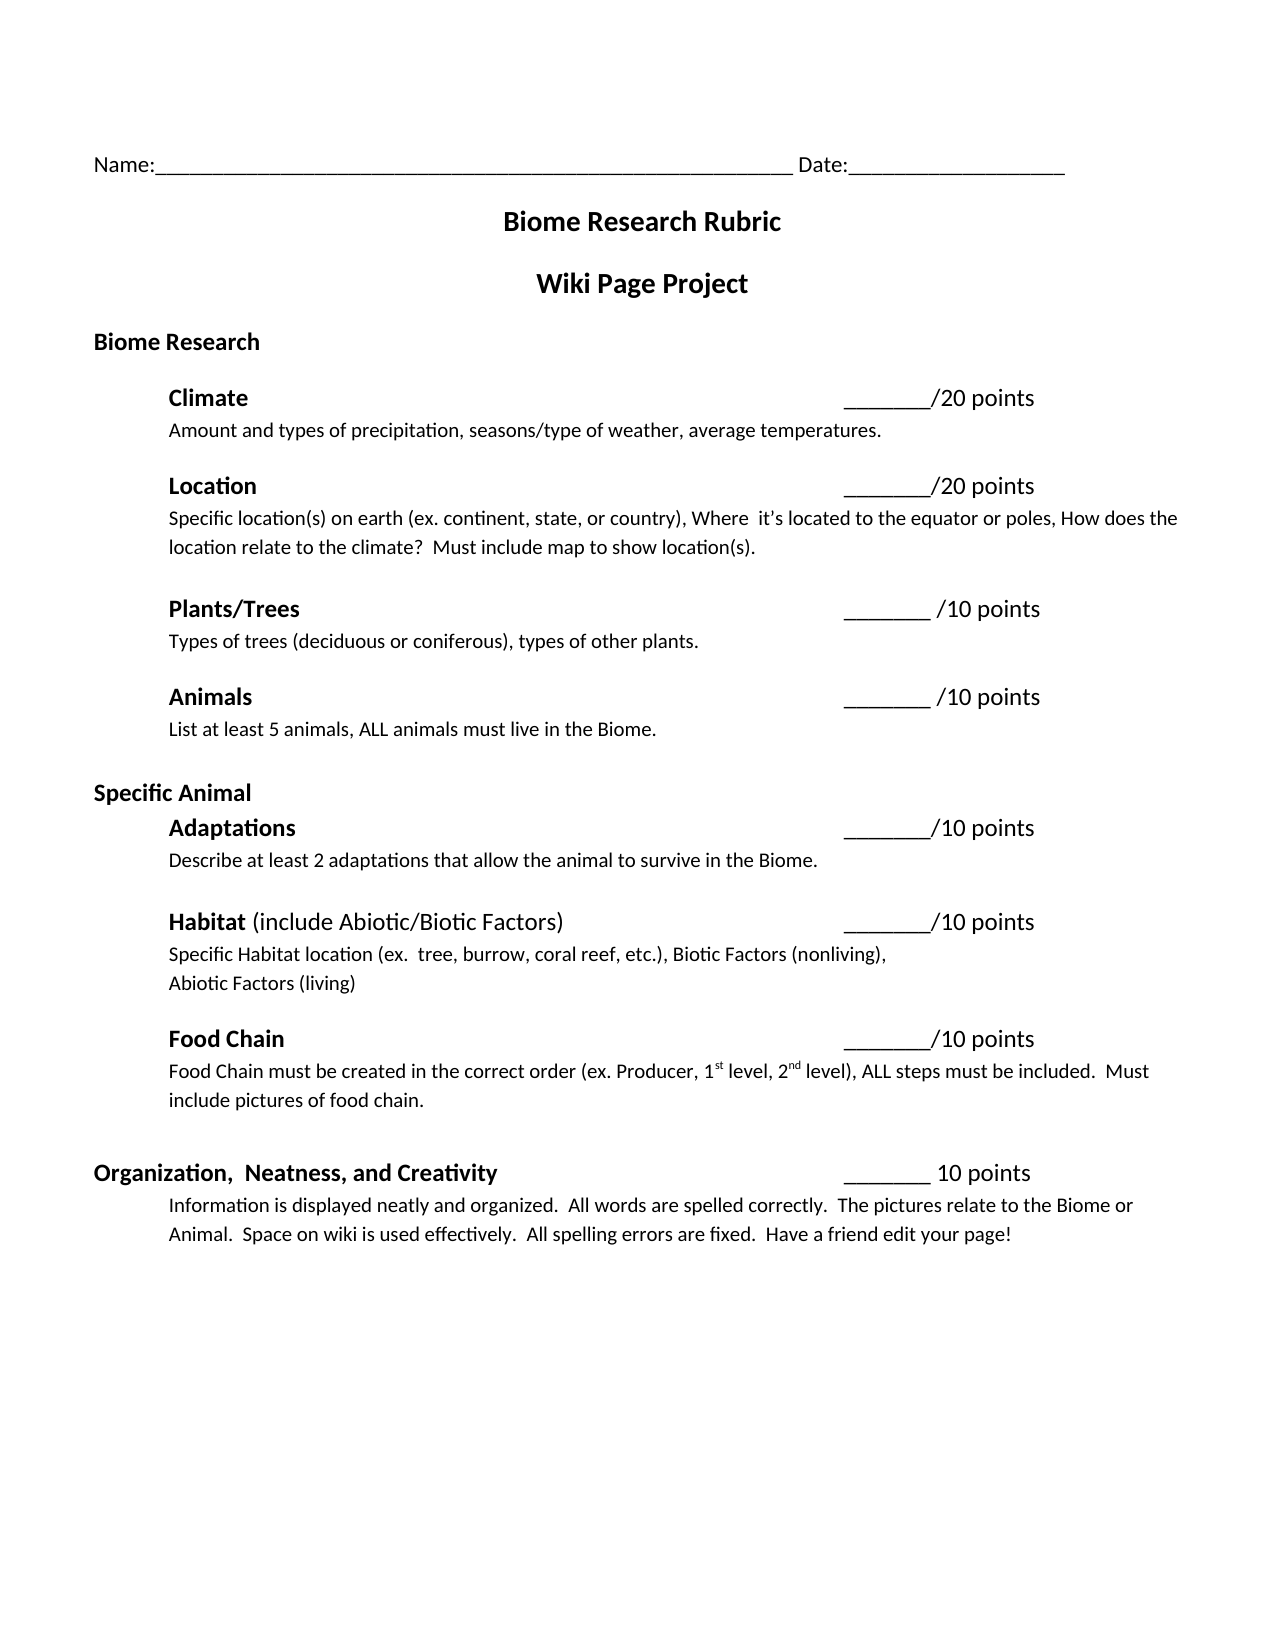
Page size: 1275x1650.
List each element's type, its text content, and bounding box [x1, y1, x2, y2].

text Biome Research [94, 327, 1191, 357]
text Abiotic Factors (living) [169, 970, 1191, 996]
text Animals _______ /10 points [94, 681, 1191, 711]
text Wiki Page Project [94, 265, 1191, 300]
text Biome Research Rubric [94, 203, 1191, 239]
text Amount and types of precipitation, seasons/type of weather, average temperatures. [94, 417, 1191, 443]
text Food Chain _______/10 points [94, 1023, 1191, 1053]
text Name:________________________________________________________ Date:___________________ [94, 150, 1191, 178]
text Adaptations _______/10 points [94, 812, 1191, 843]
text Describe at least 2 adaptations that allow the animal to survive in the Biome. [94, 847, 1191, 873]
text Types of trees (deciduous or coniferous), types of other plants. [94, 628, 1191, 653]
text Climate _______/20 points [94, 382, 1191, 413]
text Habitat (include Abiotic/Biotic Factors) _______/10 points [94, 906, 1191, 937]
text Food Chain must be created in the correct order (ex. Producer, 1st level, 2nd level), ALL steps must be included. Must include pictures of food chain. [169, 1058, 1191, 1112]
text Organization, Neatness, and Creativity _______ 10 points [94, 1157, 1191, 1188]
text Specific Habitat location (ex. tree, burrow, coral reef, etc.), Biotic Factors (nonliving), [169, 941, 1191, 967]
text Information is displayed neatly and organized. All words are spelled correctly. The pictures relate to the Biome or Animal. Space on wiki is used effectively. All spelling errors are fixed. Have a friend edit your page! [169, 1192, 1191, 1247]
text Specific location(s) on earth (ex. continent, state, or country), Where it’s located to the equator or poles, How does the location relate to the climate? Must include map to show location(s). [169, 505, 1191, 560]
text Plants/Trees _______ /10 points [94, 593, 1191, 623]
text Specific Animal [94, 777, 1191, 808]
text Location _______/20 points [94, 470, 1191, 501]
text List at least 5 animals, ALL animals must live in the Biome. [94, 716, 1191, 741]
